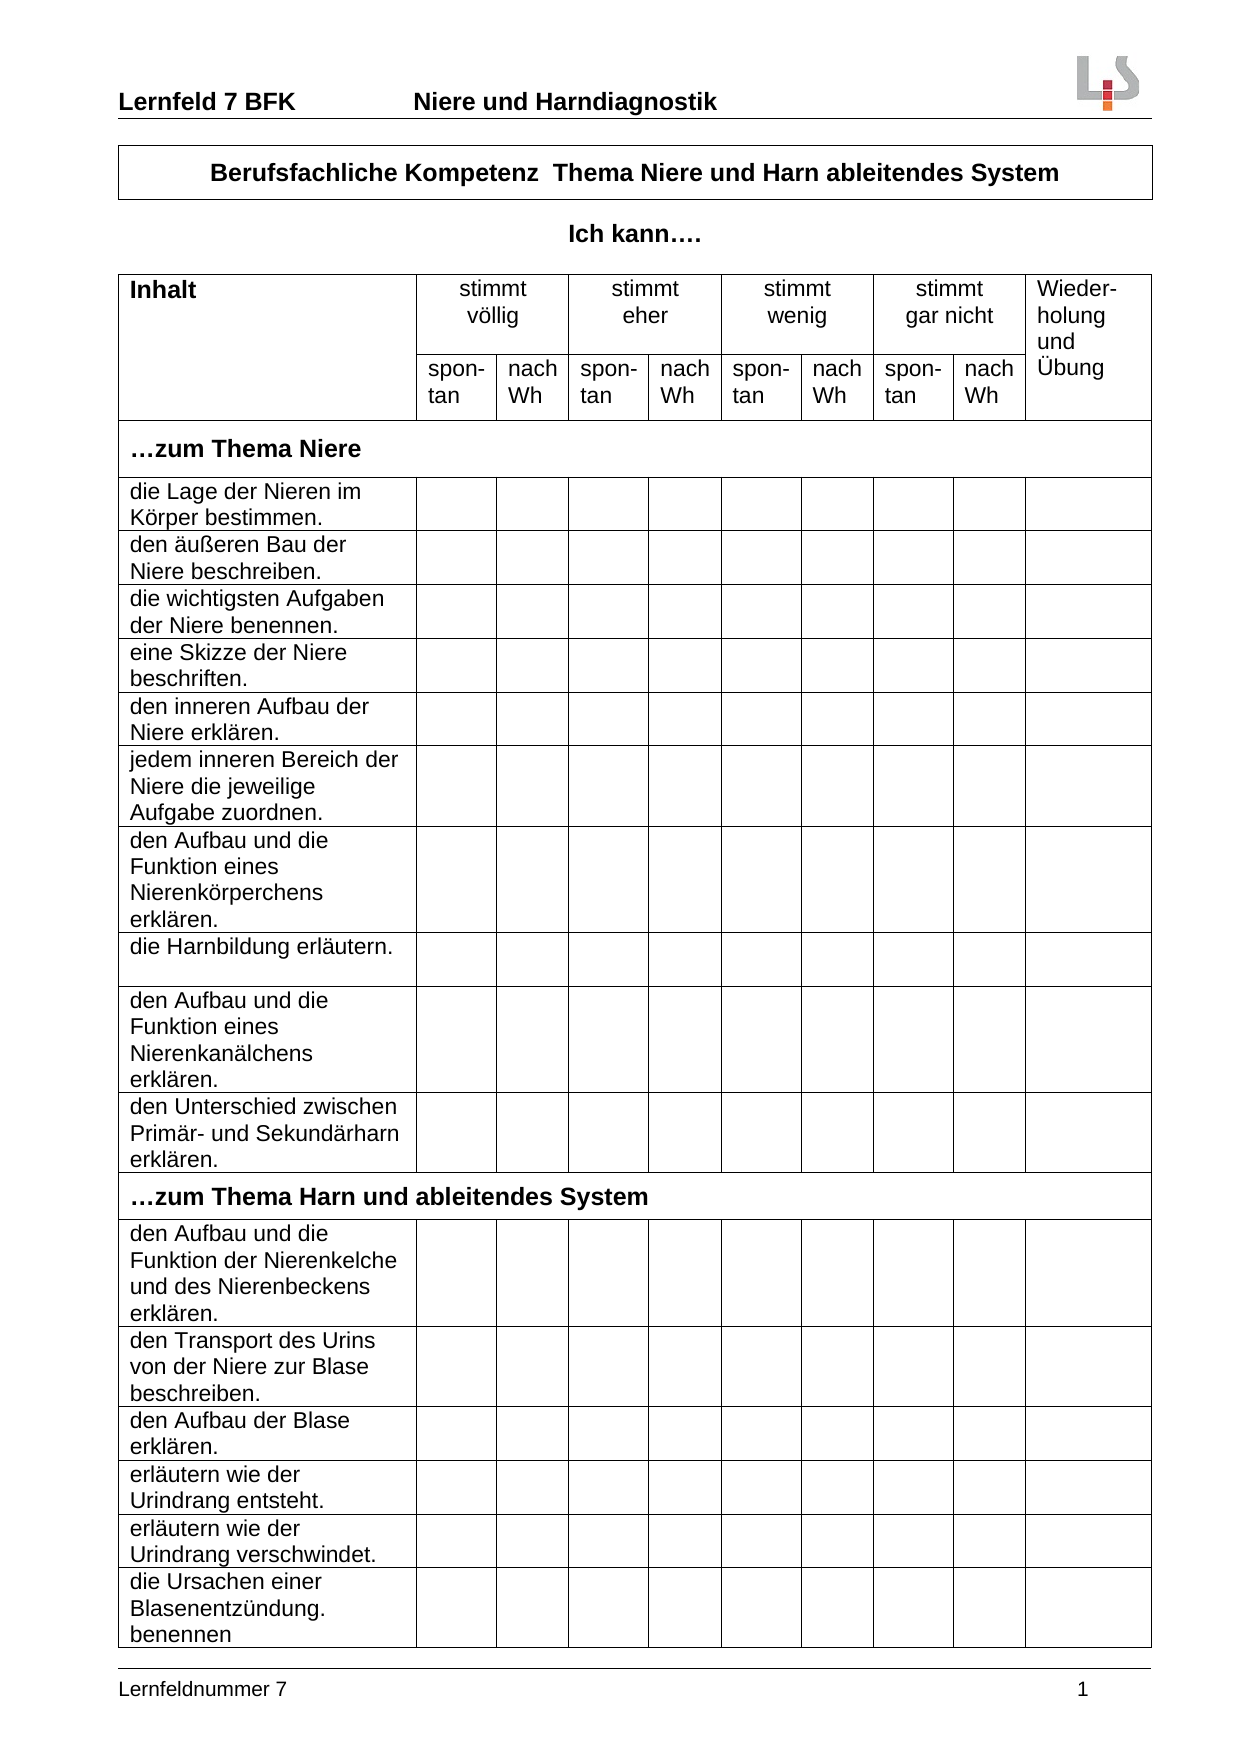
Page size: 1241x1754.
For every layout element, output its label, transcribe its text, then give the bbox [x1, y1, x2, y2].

table_cell [722, 531, 801, 584]
table_cell [722, 746, 801, 826]
table_cell [569, 1568, 648, 1647]
table_cell [497, 1461, 568, 1513]
table_cell [1026, 1407, 1151, 1460]
table_cell [722, 827, 801, 932]
table_cell [802, 1461, 873, 1513]
table_cell [954, 1568, 1025, 1647]
table_cell [722, 1220, 801, 1326]
table_cell [1026, 1220, 1151, 1326]
table_header stimmt völlig [417, 275, 568, 354]
table_cell [649, 933, 721, 986]
table_cell [802, 478, 873, 530]
table_cell jedem inneren Bereich der Niere die jeweilige Aufgabe zuordnen. [119, 746, 416, 826]
table_cell [1026, 933, 1151, 986]
table_cell [569, 987, 648, 1092]
table_cell [802, 1093, 873, 1172]
table_header Berufsfachliche Kompetenz Thema Niere und Harn ableitendes System [119, 146, 1152, 199]
table_cell [649, 1220, 721, 1326]
table_cell [1026, 746, 1151, 826]
table_cell [954, 639, 1025, 692]
table_header Inhalt [119, 275, 416, 419]
table_cell [722, 1327, 801, 1406]
table_cell [1026, 585, 1151, 638]
table_cell [874, 1515, 953, 1567]
table_cell [569, 1407, 648, 1460]
table_cell [649, 639, 721, 692]
table_cell [1026, 1327, 1151, 1406]
table_cell [569, 1220, 648, 1326]
table_cell [569, 1093, 648, 1172]
table_cell nach Wh [954, 355, 1025, 419]
picture [1076, 52, 1140, 111]
table_cell [649, 1461, 721, 1513]
table_cell [1026, 1515, 1151, 1567]
table_cell nach Wh [802, 355, 873, 419]
table_cell den Aufbau der Blase erklären. [119, 1407, 416, 1460]
table_cell [802, 1220, 873, 1326]
table_cell [874, 1327, 953, 1406]
table_cell [874, 1568, 953, 1647]
table_cell [417, 1327, 496, 1406]
table_cell [802, 1327, 873, 1406]
table_cell [649, 746, 721, 826]
table_cell [569, 827, 648, 932]
table_cell den Aufbau und die Funktion eines Nierenkörperchens erklären. [119, 827, 416, 932]
table_cell [417, 1515, 496, 1567]
table_cell den inneren Aufbau der Niere erklären. [119, 693, 416, 745]
table_cell [417, 933, 496, 986]
table_cell [722, 693, 801, 745]
table_cell [802, 1515, 873, 1567]
table_cell [649, 531, 721, 584]
table_cell [802, 531, 873, 584]
table_cell [649, 585, 721, 638]
table_cell [569, 478, 648, 530]
table_cell [722, 933, 801, 986]
table_cell [874, 1220, 953, 1326]
table_cell [649, 987, 721, 1092]
table_cell [954, 1461, 1025, 1513]
table_cell [497, 1407, 568, 1460]
table_cell [802, 987, 873, 1092]
table_cell [874, 827, 953, 932]
table_cell [497, 1220, 568, 1326]
table_cell den Aufbau und die Funktion der Nierenkelche und des Nierenbeckens erklären. [119, 1220, 416, 1326]
table_cell [802, 827, 873, 932]
table_cell [417, 1461, 496, 1513]
table_cell [497, 1515, 568, 1567]
table_cell [569, 639, 648, 692]
table_cell [1026, 1568, 1151, 1647]
table_cell [417, 987, 496, 1092]
table_cell [417, 1407, 496, 1460]
table_cell [802, 639, 873, 692]
table_cell [954, 933, 1025, 986]
table_cell [802, 585, 873, 638]
table_cell [417, 1568, 496, 1647]
table_cell [649, 827, 721, 932]
table_cell [497, 746, 568, 826]
table_cell spon- tan [874, 355, 953, 419]
table_cell [497, 639, 568, 692]
table_cell [802, 933, 873, 986]
table_cell [417, 478, 496, 530]
table_cell erläutern wie der Urindrang entsteht. [119, 1461, 416, 1513]
table_cell [874, 987, 953, 1092]
table_cell [954, 478, 1025, 530]
table_cell die Ursachen einer Blasenentzündung. benennen [119, 1568, 416, 1647]
table_cell [954, 746, 1025, 826]
table_cell die Lage der Nieren im Körper bestimmen. [119, 478, 416, 530]
table_cell [497, 585, 568, 638]
table_cell [1026, 987, 1151, 1092]
table_cell [722, 1407, 801, 1460]
table_cell [569, 1327, 648, 1406]
table_cell [417, 1093, 496, 1172]
table_cell [569, 1515, 648, 1567]
table_cell eine Skizze der Niere beschriften. [119, 639, 416, 692]
table_cell [417, 531, 496, 584]
table_cell [802, 1407, 873, 1460]
table_cell [1026, 693, 1151, 745]
table_cell [649, 693, 721, 745]
table_cell nach Wh [649, 355, 721, 419]
table_cell erläutern wie der Urindrang verschwindet. [119, 1515, 416, 1567]
table_cell spon- tan [417, 355, 496, 419]
table_cell [417, 746, 496, 826]
table_cell die Harnbildung erläutern. [119, 933, 416, 986]
table_cell spon- tan [722, 355, 801, 419]
table_header Wieder-holung und Übung [1026, 275, 1151, 419]
table_cell [802, 746, 873, 826]
table_header stimmt gar nicht [874, 275, 1025, 354]
table_cell [569, 933, 648, 986]
table_cell [417, 1220, 496, 1326]
table_cell [954, 827, 1025, 932]
table_cell [417, 693, 496, 745]
table_cell …zum Thema Harn und ableitendes System [119, 1173, 1151, 1219]
table_cell [569, 585, 648, 638]
table_cell [954, 1093, 1025, 1172]
table_cell [417, 585, 496, 638]
table_cell [722, 478, 801, 530]
table_cell [497, 478, 568, 530]
table_cell [722, 987, 801, 1092]
table_cell [874, 933, 953, 986]
table_cell [1026, 531, 1151, 584]
table_cell [497, 1568, 568, 1647]
table_cell [497, 933, 568, 986]
table_header stimmt wenig [722, 275, 873, 354]
table_cell [954, 987, 1025, 1092]
table_cell [954, 585, 1025, 638]
table_cell [874, 1407, 953, 1460]
table_cell [722, 585, 801, 638]
table_cell [497, 827, 568, 932]
table_cell [497, 1327, 568, 1406]
table_cell [874, 585, 953, 638]
table_cell nach Wh [497, 355, 568, 419]
table_cell [497, 693, 568, 745]
table_cell [497, 1093, 568, 1172]
table_cell [1026, 478, 1151, 530]
table_cell [649, 478, 721, 530]
table_cell den Unterschied zwischen Primär- und Sekundärharn erklären. [119, 1093, 416, 1172]
table_cell [649, 1327, 721, 1406]
table_cell [954, 1327, 1025, 1406]
table_cell [497, 531, 568, 584]
table_cell [649, 1568, 721, 1647]
table_cell [1026, 639, 1151, 692]
table_cell …zum Thema Niere [119, 421, 1151, 477]
table_cell den äußeren Bau der Niere beschreiben. [119, 531, 416, 584]
table_cell [874, 531, 953, 584]
table_cell [954, 693, 1025, 745]
table_cell [874, 1461, 953, 1513]
table_cell [874, 693, 953, 745]
table_cell [874, 478, 953, 530]
table_cell [649, 1093, 721, 1172]
table_cell [722, 639, 801, 692]
table_cell [954, 1515, 1025, 1567]
table_cell [1026, 1093, 1151, 1172]
table_cell den Transport des Urins von der Niere zur Blase beschreiben. [119, 1327, 416, 1406]
table_cell [874, 746, 953, 826]
table_header stimmt eher [569, 275, 721, 354]
table_cell [954, 1220, 1025, 1326]
table_cell [954, 1407, 1025, 1460]
table_cell [417, 639, 496, 692]
table_cell [1026, 827, 1151, 932]
table_cell [649, 1407, 721, 1460]
table_cell [954, 531, 1025, 584]
table_cell die wichtigsten Aufgaben der Niere benennen. [119, 585, 416, 638]
table_cell [497, 987, 568, 1092]
table_cell [802, 693, 873, 745]
table_cell [722, 1093, 801, 1172]
table_cell [802, 1568, 873, 1647]
table_cell [649, 1515, 721, 1567]
text Ich kann…. [118, 219, 1152, 248]
table_cell [722, 1461, 801, 1513]
table_cell [569, 746, 648, 826]
table_cell [569, 1461, 648, 1513]
table_cell den Aufbau und die Funktion eines Nierenkanälchens erklären. [119, 987, 416, 1092]
table_cell [417, 827, 496, 932]
table_cell [874, 1093, 953, 1172]
table_cell [722, 1515, 801, 1567]
table_cell spon- tan [569, 355, 648, 419]
table_cell [569, 693, 648, 745]
table_cell [1026, 1461, 1151, 1513]
table_cell [722, 1568, 801, 1647]
table_cell [874, 639, 953, 692]
table_cell [569, 531, 648, 584]
